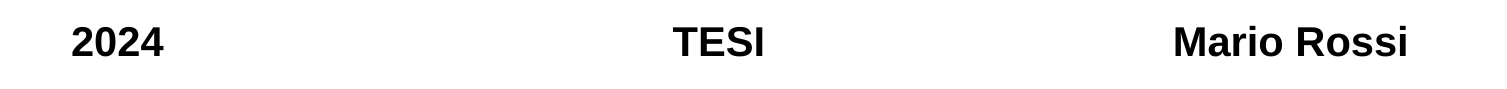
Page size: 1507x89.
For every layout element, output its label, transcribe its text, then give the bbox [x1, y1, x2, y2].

text 2024 TESI Mario Rossi [71, 18, 1506, 66]
